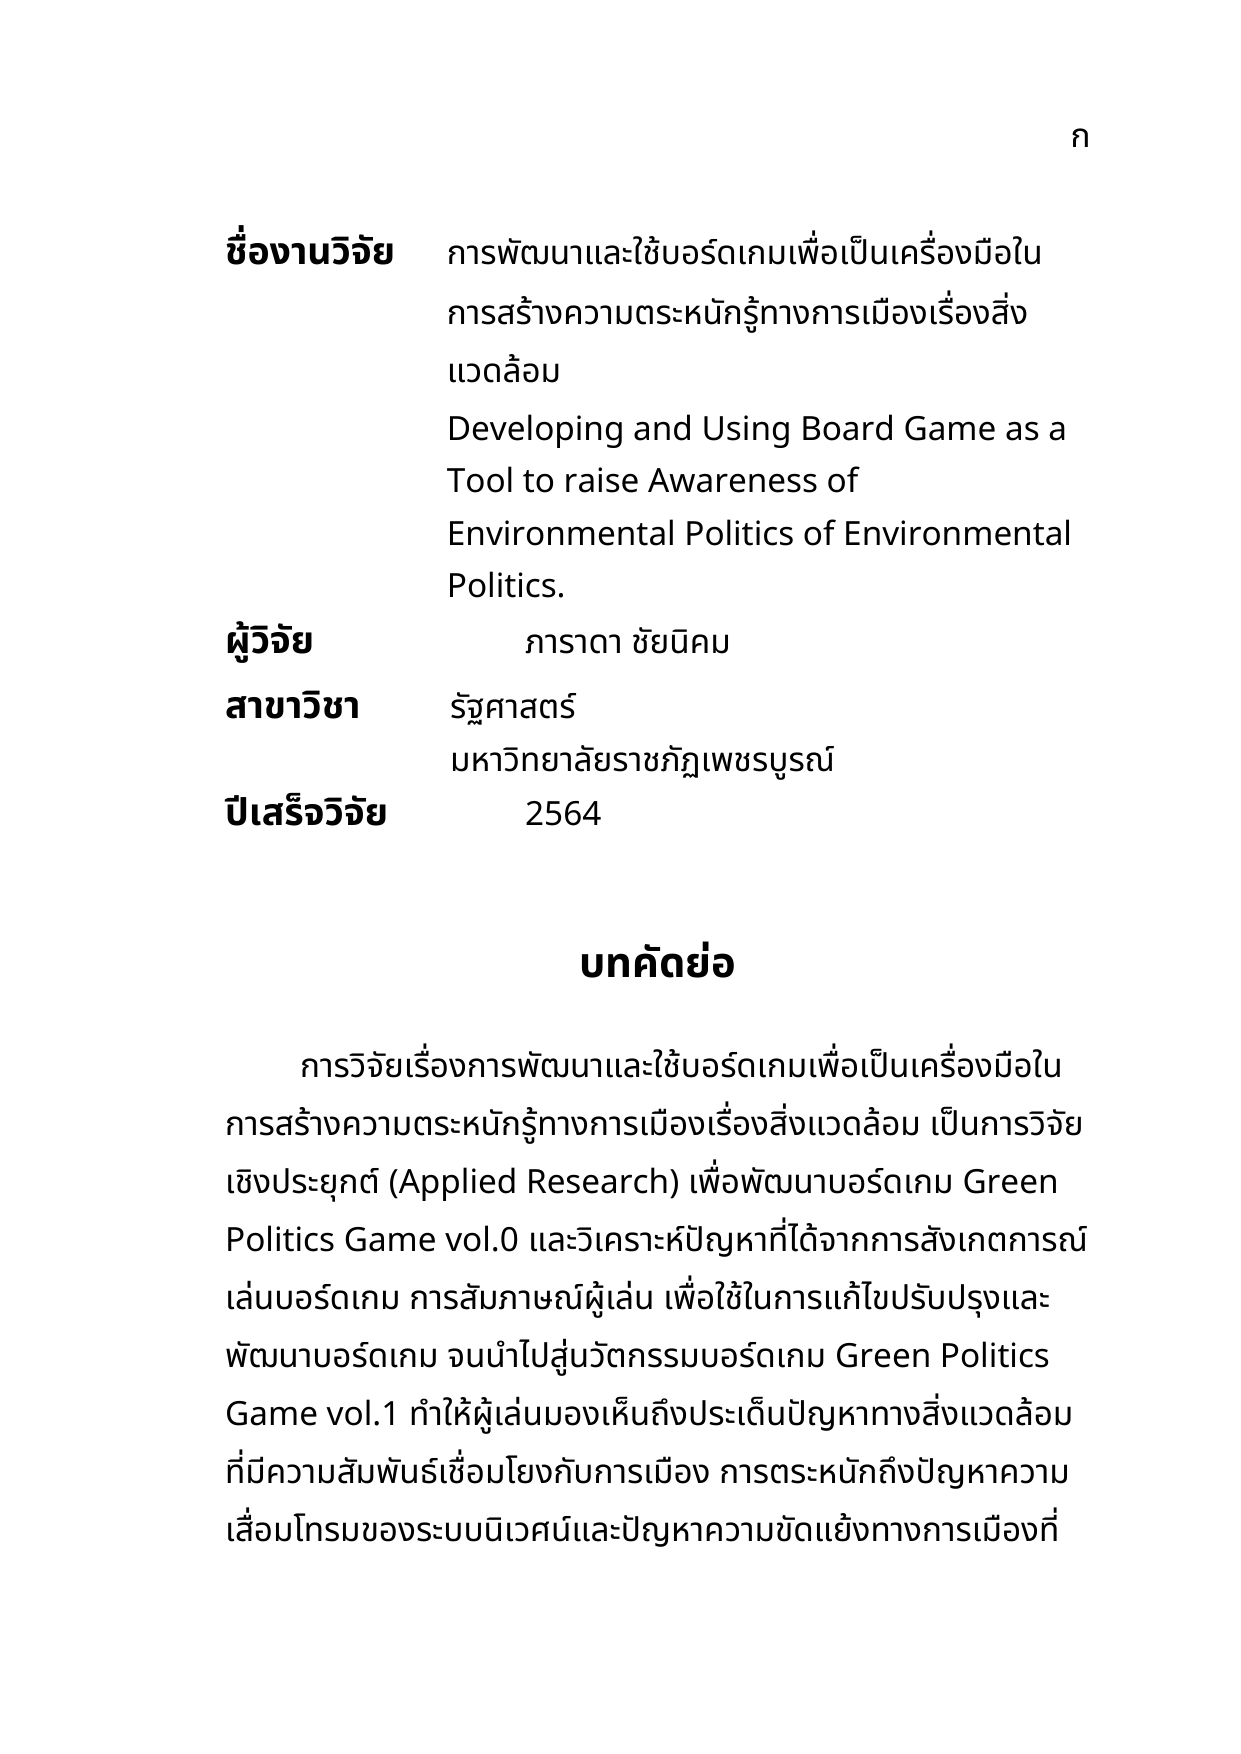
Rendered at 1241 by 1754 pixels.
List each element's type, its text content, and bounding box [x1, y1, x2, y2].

text Developing and Using Board Game as a Tool to raise Awareness of Environmental Politics of Environmental Politics. [447, 405, 1090, 607]
text สาขาวิชา รัฐศาสตร์ [225, 679, 1090, 736]
text ผู้วิจัย ภาราดา ชัยนิคม [225, 614, 1090, 670]
text ปีเสร็จวิจัย 2564 [225, 786, 1090, 843]
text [225, 1042, 1090, 1556]
text บทคัดย่อ [225, 933, 1090, 996]
text มหาวิทยาลัยราชภัฏเพชรบูรณ์ [375, 736, 1090, 786]
text ชื่องานวิจัย การพัฒนาและใช้บอร์ดเกมเพื่อเป็นเครื่องมือในการสร้างความตระหนักรู้ทางการเมืองเรื่องสิ่งแวดล้อม [225, 225, 1090, 397]
